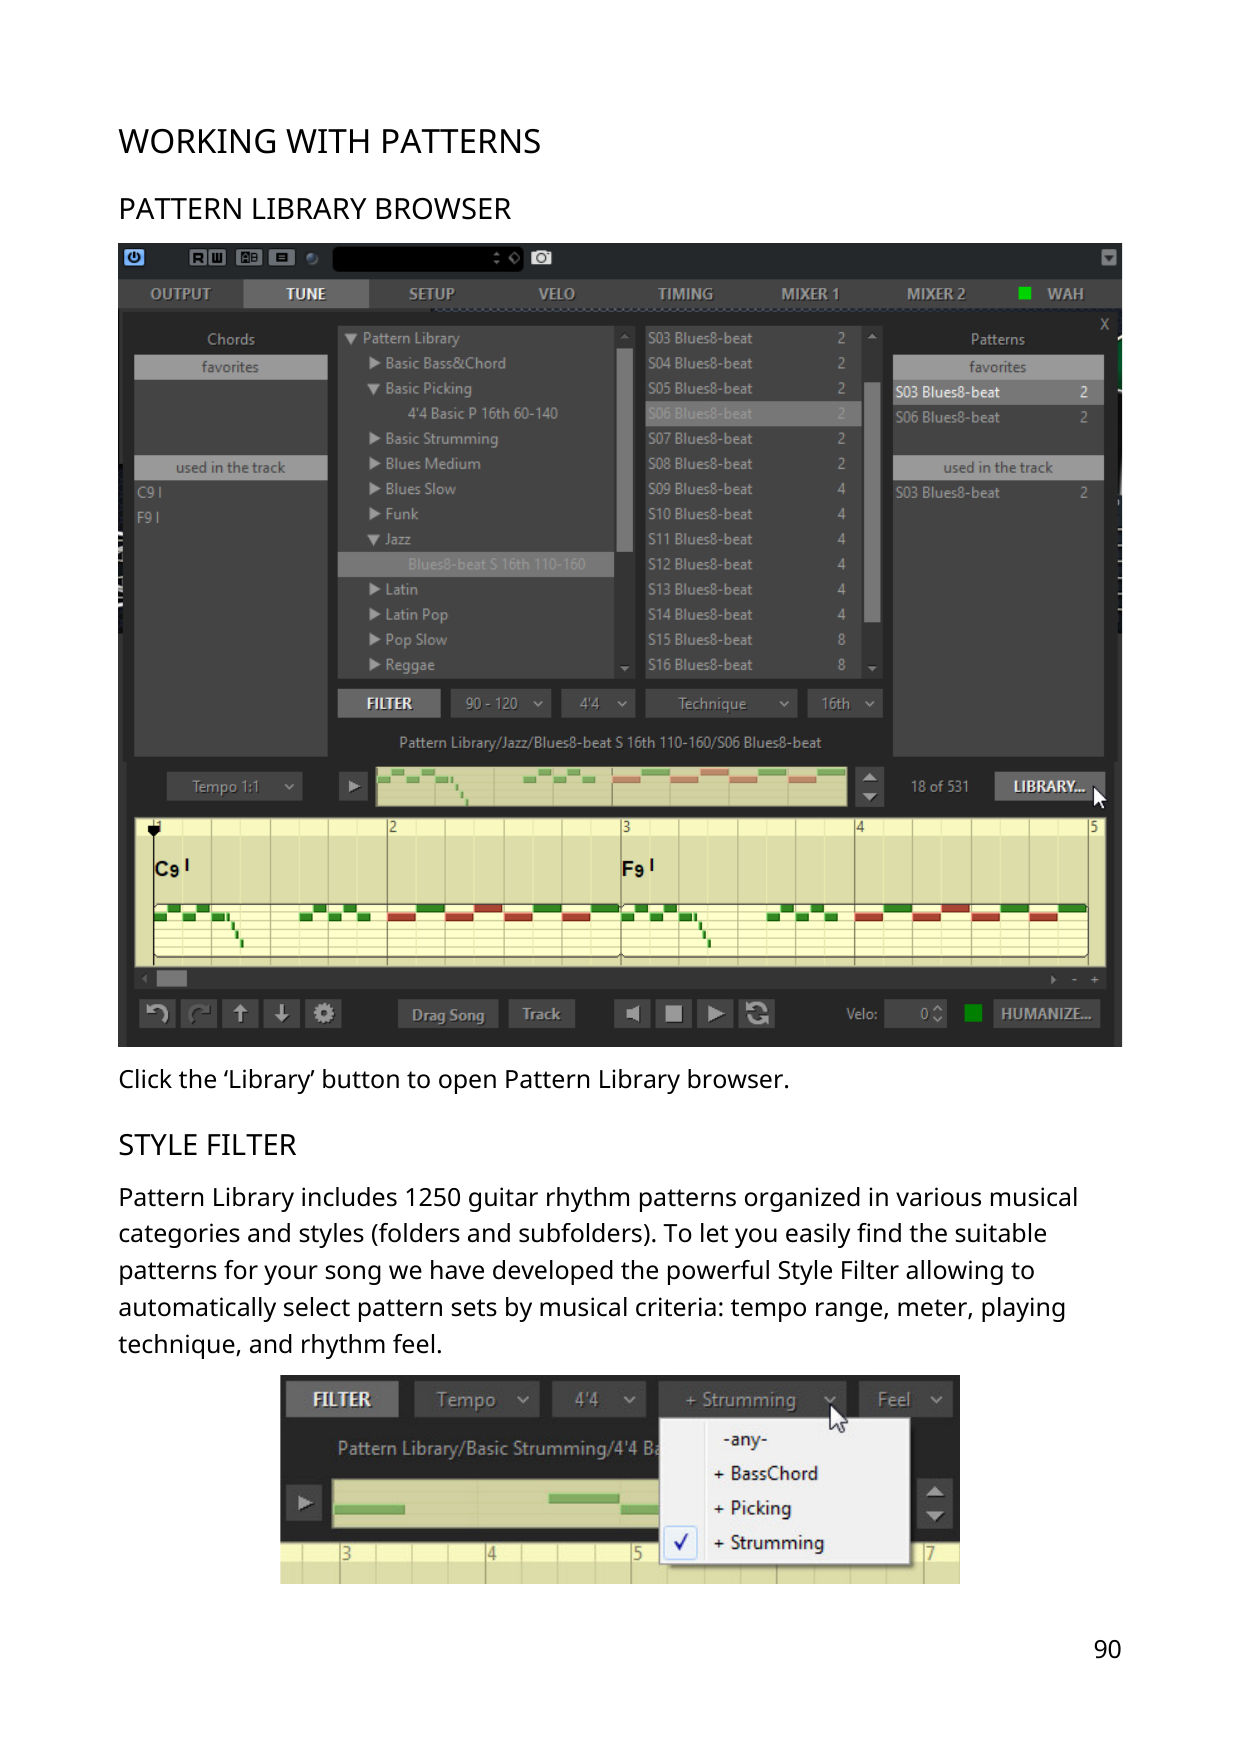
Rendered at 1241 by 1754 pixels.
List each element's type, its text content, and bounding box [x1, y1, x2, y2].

picture [118, 243, 1123, 1047]
subtitle Working with Patterns [118, 118, 1122, 163]
subtitle Style Filter [118, 1124, 1122, 1164]
picture [280, 1375, 960, 1584]
text Pattern Library includes 1250 guitar rhythm patterns organized in various musical categories and styles (folders and subfolders). To let you easily find the suitable patterns for your song we have developed the powerful Style Filter allowing to automatically select pattern sets by musical criteria: tempo range, meter, playing technique, and rhythm feel. [118, 1179, 1122, 1360]
subtitle Pattern Library Browser [118, 188, 1122, 228]
text Click the ‘Library’ button to open Pattern Library browser. [118, 1062, 1122, 1096]
